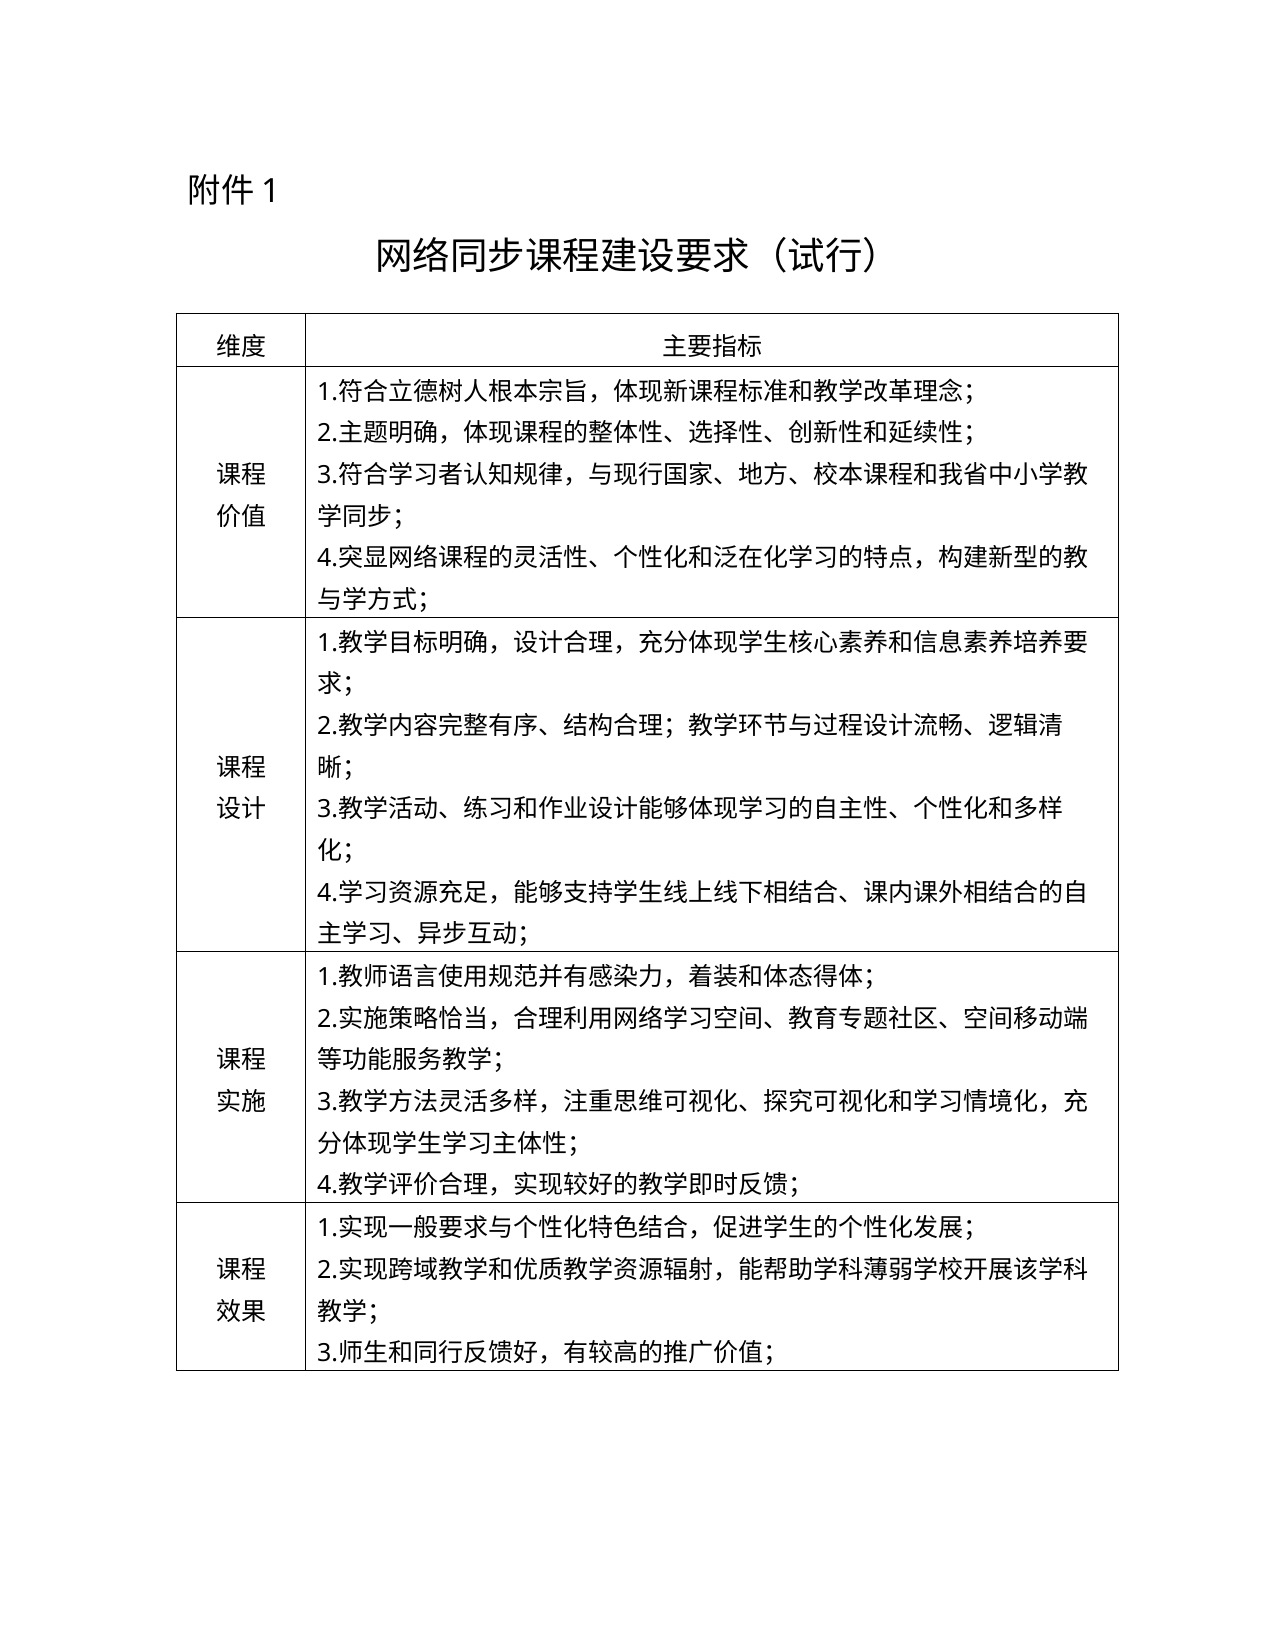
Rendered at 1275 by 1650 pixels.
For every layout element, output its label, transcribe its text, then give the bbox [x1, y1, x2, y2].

text 网络同步课程建设要求（试行） [187, 221, 1087, 286]
table_cell 1.教学目标明确，设计合理，充分体现学生核心素养和信息素养培养要求； 2.教学内容完整有序、结构合理；教学环节与过程设计流畅、逻辑清晰； 3.教学活动、练习和作业设计能够体现学习的自主性、个性化和多样化； 4.学习资源充足，能够支持学生线上线下相结合、课内课外相结合的自主学习、异步互动； [306, 618, 1118, 951]
table_cell 课程 实施 [177, 952, 305, 1202]
table_cell 1.教师语言使用规范并有感染力，着装和体态得体； 2.实施策略恰当，合理利用网络学习空间、教育专题社区、空间移动端等功能服务教学； 3.教学方法灵活多样，注重思维可视化、探究可视化和学习情境化，充分体现学生学习主体性； 4.教学评价合理，实现较好的教学即时反馈； [306, 952, 1118, 1202]
table_cell 课程 价值 [177, 367, 305, 617]
table_header 主要指标 [306, 314, 1118, 366]
table_cell 课程 设计 [177, 618, 305, 951]
table_cell 1.实现一般要求与个性化特色结合，促进学生的个性化发展； 2.实现跨域教学和优质教学资源辐射，能帮助学科薄弱学校开展该学科教学； 3.师生和同行反馈好，有较高的推广价值； [306, 1203, 1118, 1370]
table_header 维度 [177, 314, 305, 366]
table_cell 课程 效果 [177, 1203, 305, 1370]
table_cell 1.符合立德树人根本宗旨，体现新课程标准和教学改革理念； 2.主题明确，体现课程的整体性、选择性、创新性和延续性； 3.符合学习者认知规律，与现行国家、地方、校本课程和我省中小学教学同步； 4.突显网络课程的灵活性、个性化和泛在化学习的特点，构建新型的教与学方式； [306, 367, 1118, 617]
text 附件1 [187, 156, 1087, 221]
